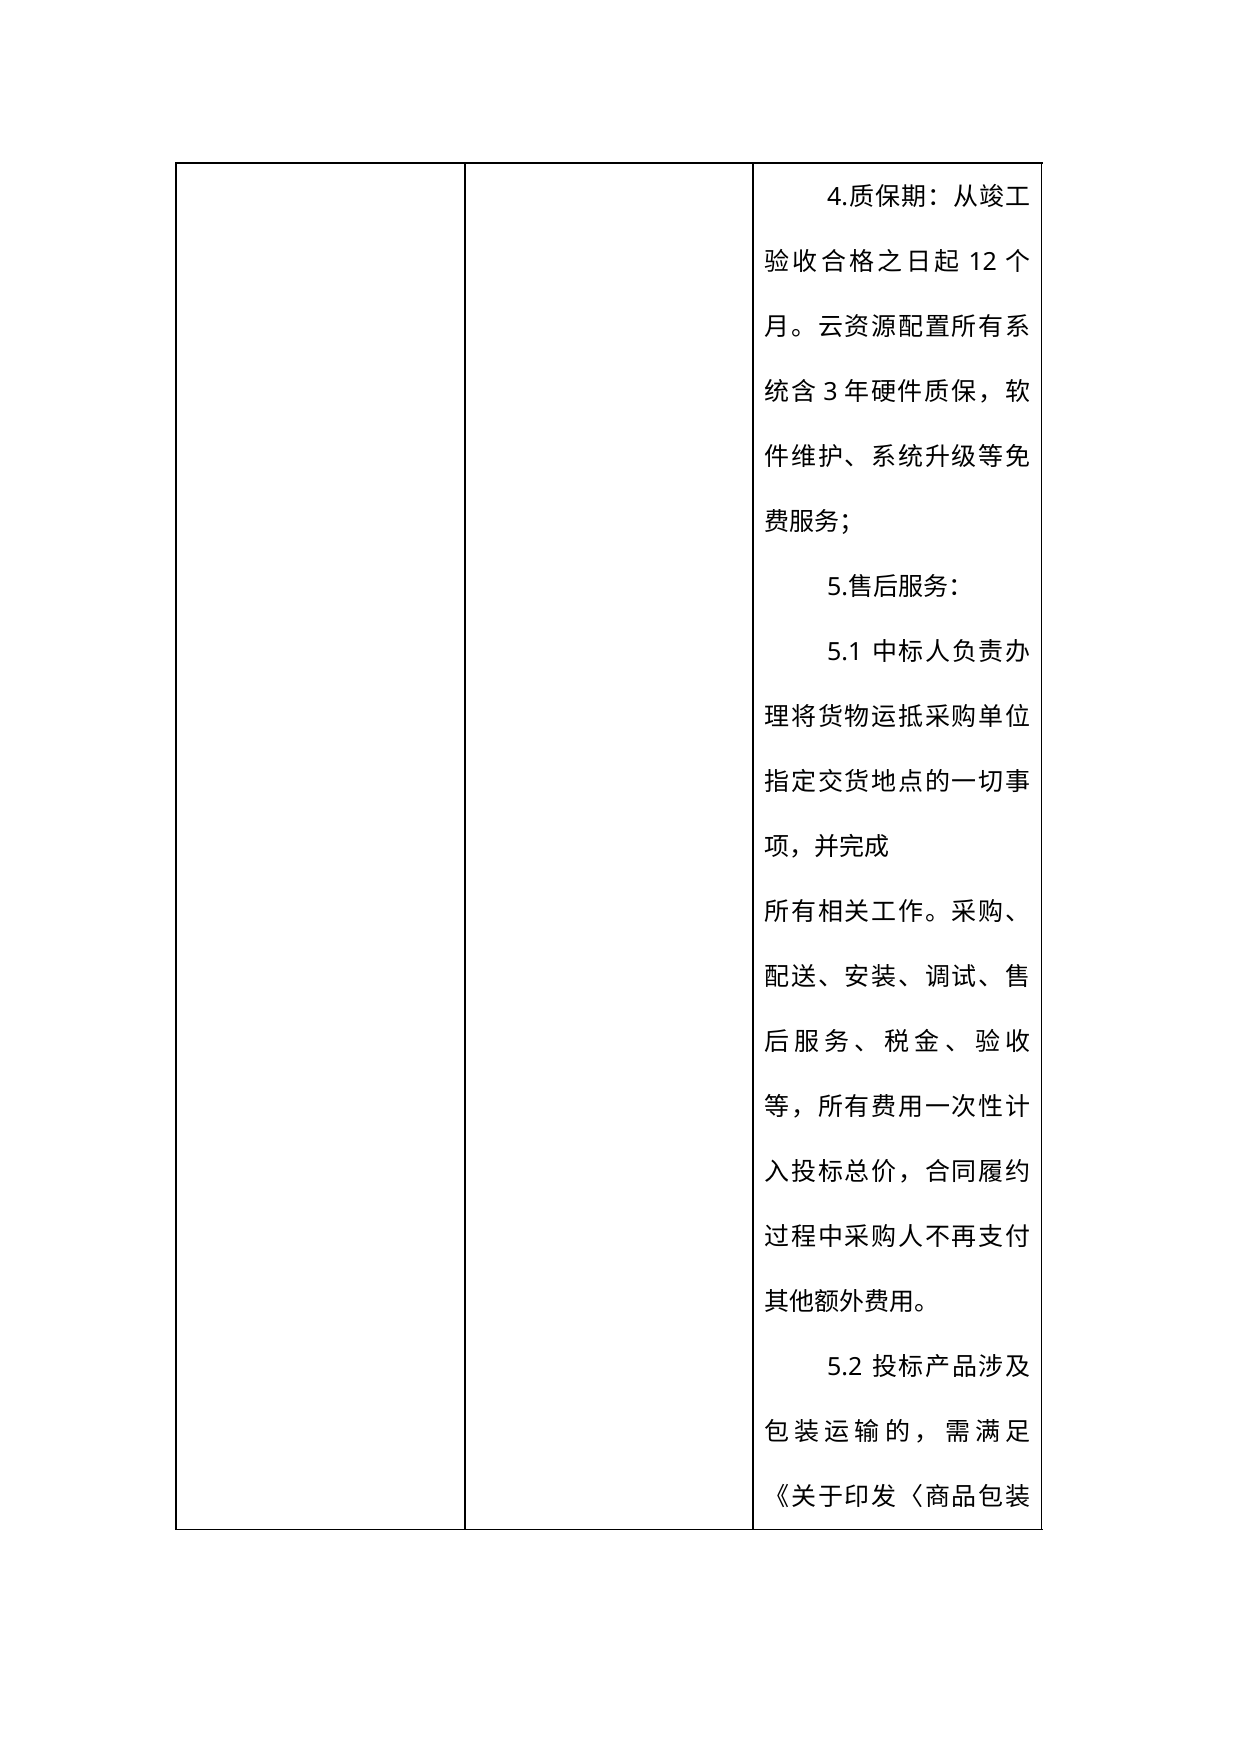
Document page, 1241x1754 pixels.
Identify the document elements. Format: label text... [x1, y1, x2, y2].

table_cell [754, 164, 1041, 1528]
table_cell [466, 164, 752, 1528]
table_cell 1 [177, 164, 464, 1528]
